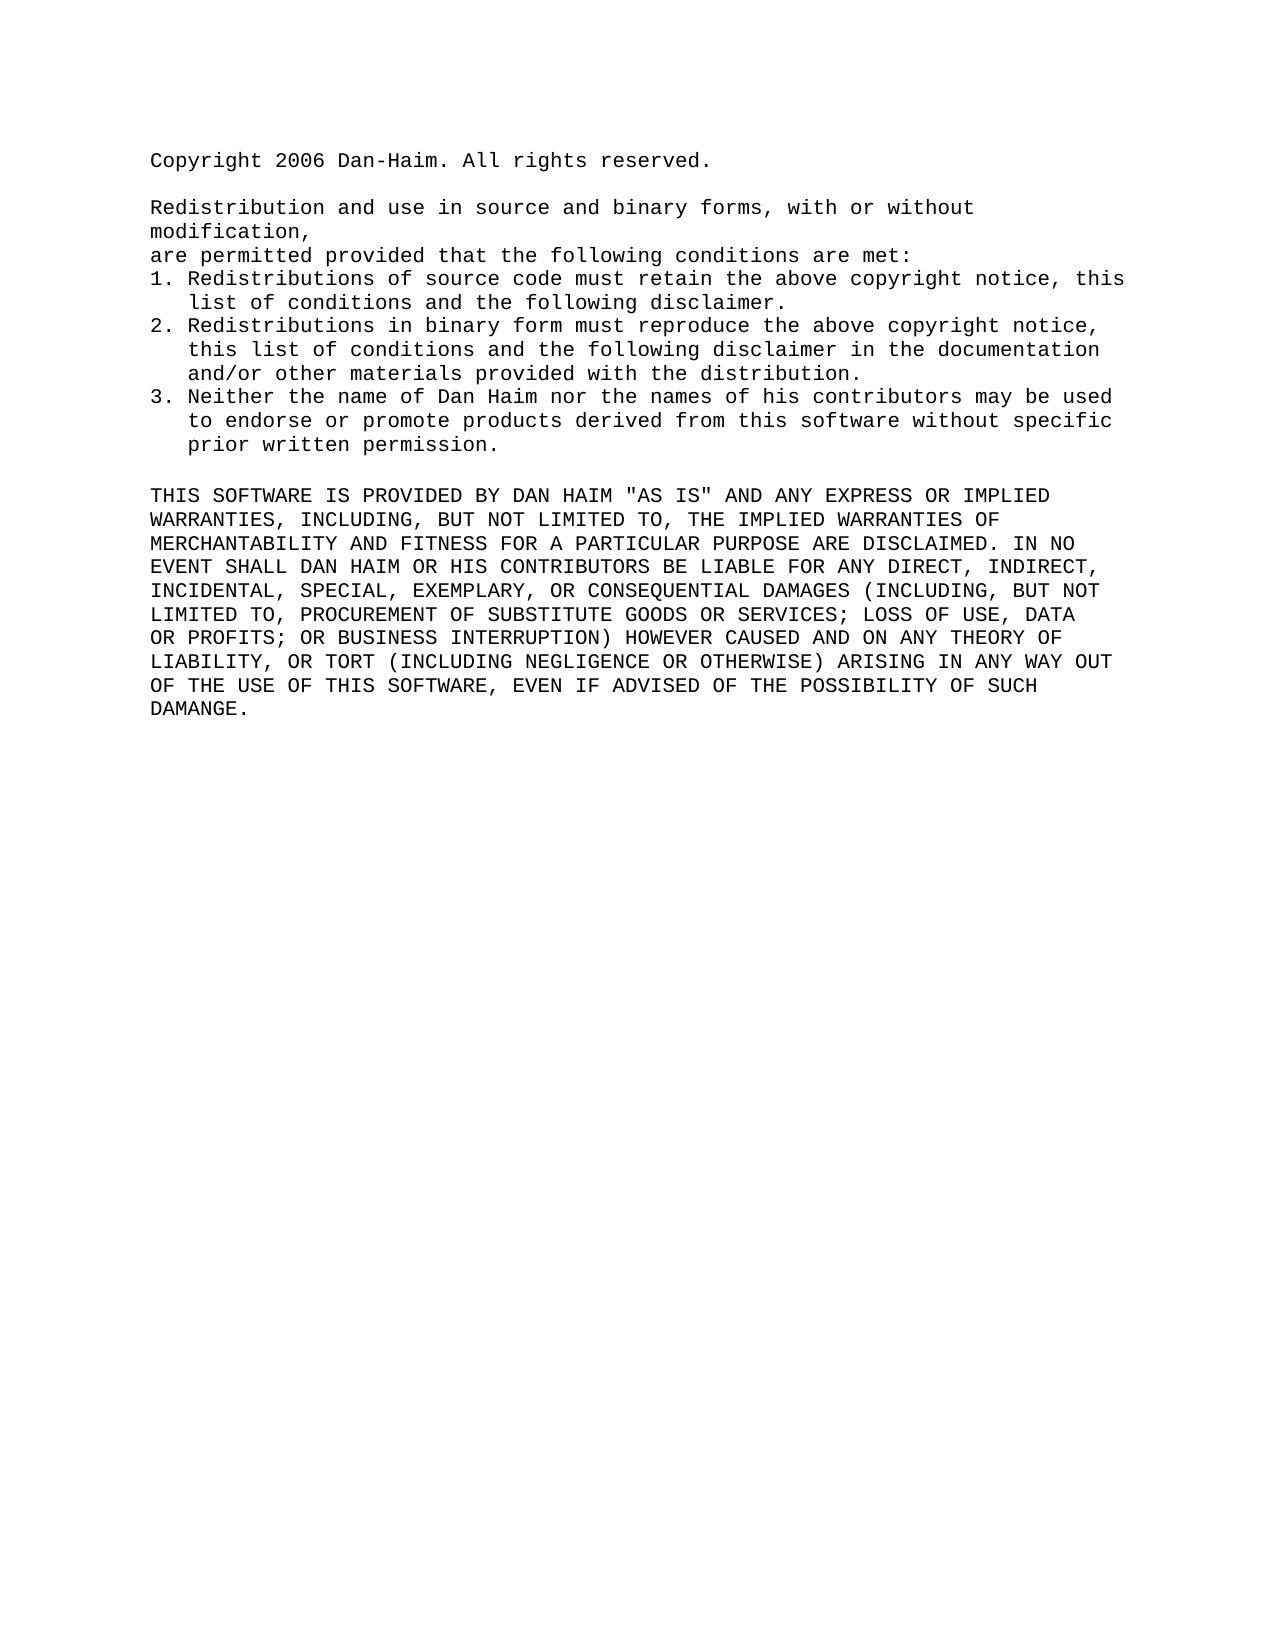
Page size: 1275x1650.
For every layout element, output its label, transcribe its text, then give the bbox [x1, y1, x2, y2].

text THIS SOFTWARE IS PROVIDED BY DAN HAIM "AS IS" AND ANY EXPRESS OR IMPLIED [150, 485, 1125, 509]
text this list of conditions and the following disclaimer in the documentation [150, 339, 1125, 363]
text LIMITED TO, PROCUREMENT OF SUBSTITUTE GOODS OR SERVICES; LOSS OF USE, DATA [150, 604, 1125, 627]
text Copyright 2006 Dan-Haim. All rights reserved. [150, 150, 1125, 174]
text 3. Neither the name of Dan Haim nor the names of his contributors may be used [150, 386, 1125, 410]
text prior written permission. [150, 434, 1125, 457]
text 1. Redistributions of source code must retain the above copyright notice, this [150, 268, 1125, 292]
text LIABILITY, OR TORT (INCLUDING NEGLIGENCE OR OTHERWISE) ARISING IN ANY WAY OUT [150, 651, 1125, 674]
text list of conditions and the following disclaimer. [150, 292, 1125, 316]
text to endorse or promote products derived from this software without specific [150, 410, 1125, 434]
text Redistribution and use in source and binary forms, with or without modification, [150, 197, 1125, 244]
text 2. Redistributions in binary form must reproduce the above copyright notice, [150, 316, 1125, 339]
text OR PROFITS; OR BUSINESS INTERRUPTION) HOWEVER CAUSED AND ON ANY THEORY OF [150, 627, 1125, 651]
text are permitted provided that the following conditions are met: [150, 244, 1125, 268]
text OF THE USE OF THIS SOFTWARE, EVEN IF ADVISED OF THE POSSIBILITY OF SUCH DAMANGE. [150, 674, 1125, 722]
text MERCHANTABILITY AND FITNESS FOR A PARTICULAR PURPOSE ARE DISCLAIMED. IN NO [150, 533, 1125, 556]
text INCIDENTAL, SPECIAL, EXEMPLARY, OR CONSEQUENTIAL DAMAGES (INCLUDING, BUT NOT [150, 580, 1125, 604]
text EVENT SHALL DAN HAIM OR HIS CONTRIBUTORS BE LIABLE FOR ANY DIRECT, INDIRECT, [150, 556, 1125, 580]
text WARRANTIES, INCLUDING, BUT NOT LIMITED TO, THE IMPLIED WARRANTIES OF [150, 509, 1125, 533]
text and/or other materials provided with the distribution. [150, 363, 1125, 386]
